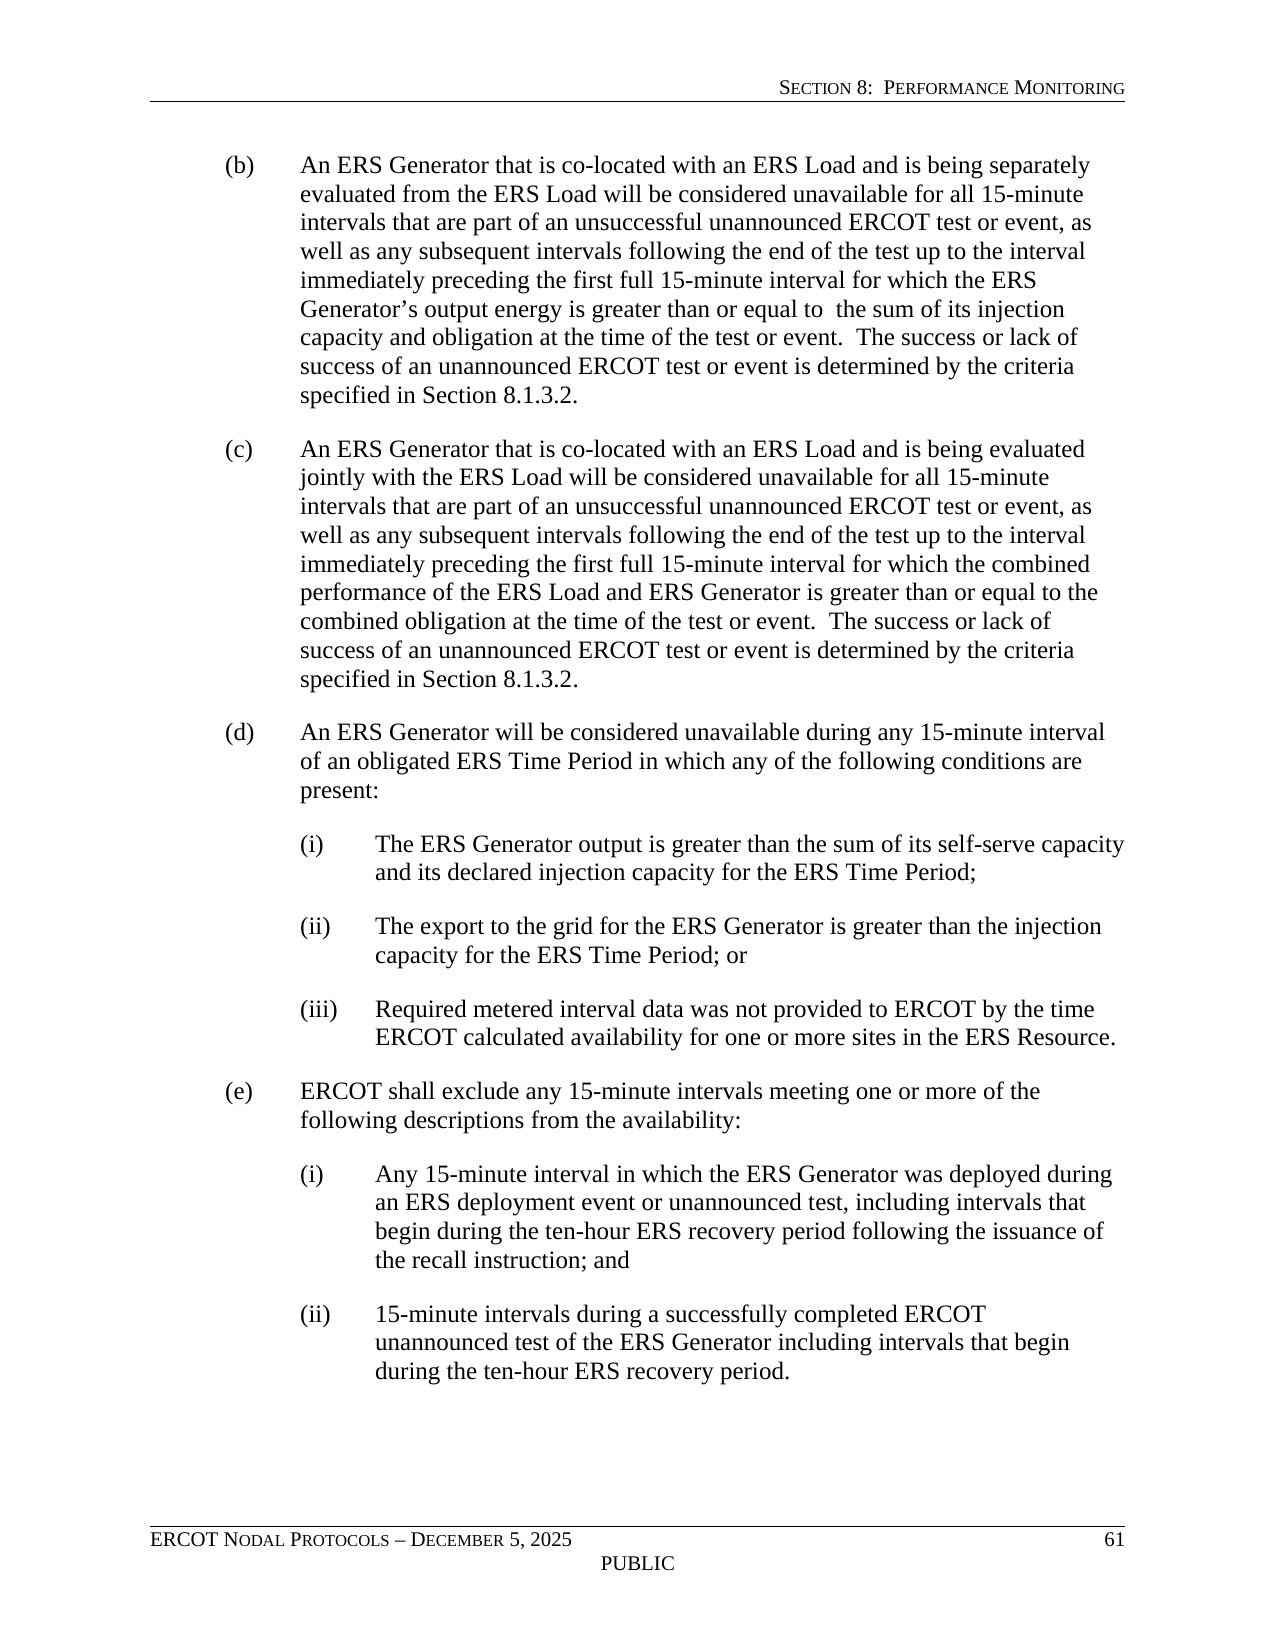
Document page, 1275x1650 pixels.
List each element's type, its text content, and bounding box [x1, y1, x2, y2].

text (iii) Required metered interval data was not provided to ERCOT by the time ERCOT calculated availability for one or more sites in the ERS Resource. [300, 994, 1125, 1051]
text (e) ERCOT shall exclude any 15-minute intervals meeting one or more of the following descriptions from the availability: [225, 1076, 1125, 1134]
list (ii) 15-minute intervals during a successfully completed ERCOT unannounced test of the ERS Generator including intervals that begin during the ten-hour ERS recovery period. [300, 1299, 1125, 1385]
text (c) An ERS Generator that is co-located with an ERS Load and is being evaluated jointly with the ERS Load will be considered unavailable for all 15-minute intervals that are part of an unsuccessful unannounced ERCOT test or event, as well as any subsequent intervals following the end of the test up to the interval immediately preceding the first full 15-minute interval for which the combined performance of the ERS Load and ERS Generator is greater than or equal to the combined obligation at the time of the test or event. The success or lack of success of an unannounced ERCOT test or event is determined by the criteria specified in Section 8.1.3.2. [225, 434, 1125, 692]
text (i) Any 15-minute interval in which the ERS Generator was deployed during an ERS deployment event or unannounced test, including intervals that begin during the ten-hour ERS recovery period following the issuance of the recall instruction; and [300, 1159, 1125, 1274]
text (d) An ERS Generator will be considered unavailable during any 15-minute interval of an obligated ERS Time Period in which any of the following conditions are present: [225, 717, 1125, 804]
text (i) The ERS Generator output is greater than the sum of its self-serve capacity and its declared injection capacity for the ERS Time Period; [300, 829, 1125, 886]
text (b) An ERS Generator that is co-located with an ERS Load and is being separately evaluated from the ERS Load will be considered unavailable for all 15-minute intervals that are part of an unsuccessful unannounced ERCOT test or event, as well as any subsequent intervals following the end of the test up to the interval immediately preceding the first full 15-minute interval for which the ERS Generator’s output energy is greater than or equal to the sum of its injection capacity and obligation at the time of the test or event. The success or lack of success of an unannounced ERCOT test or event is determined by the criteria specified in Section 8.1.3.2. [225, 150, 1125, 409]
text (ii) The export to the grid for the ERS Generator is greater than the injection capacity for the ERS Time Period; or [300, 911, 1125, 969]
